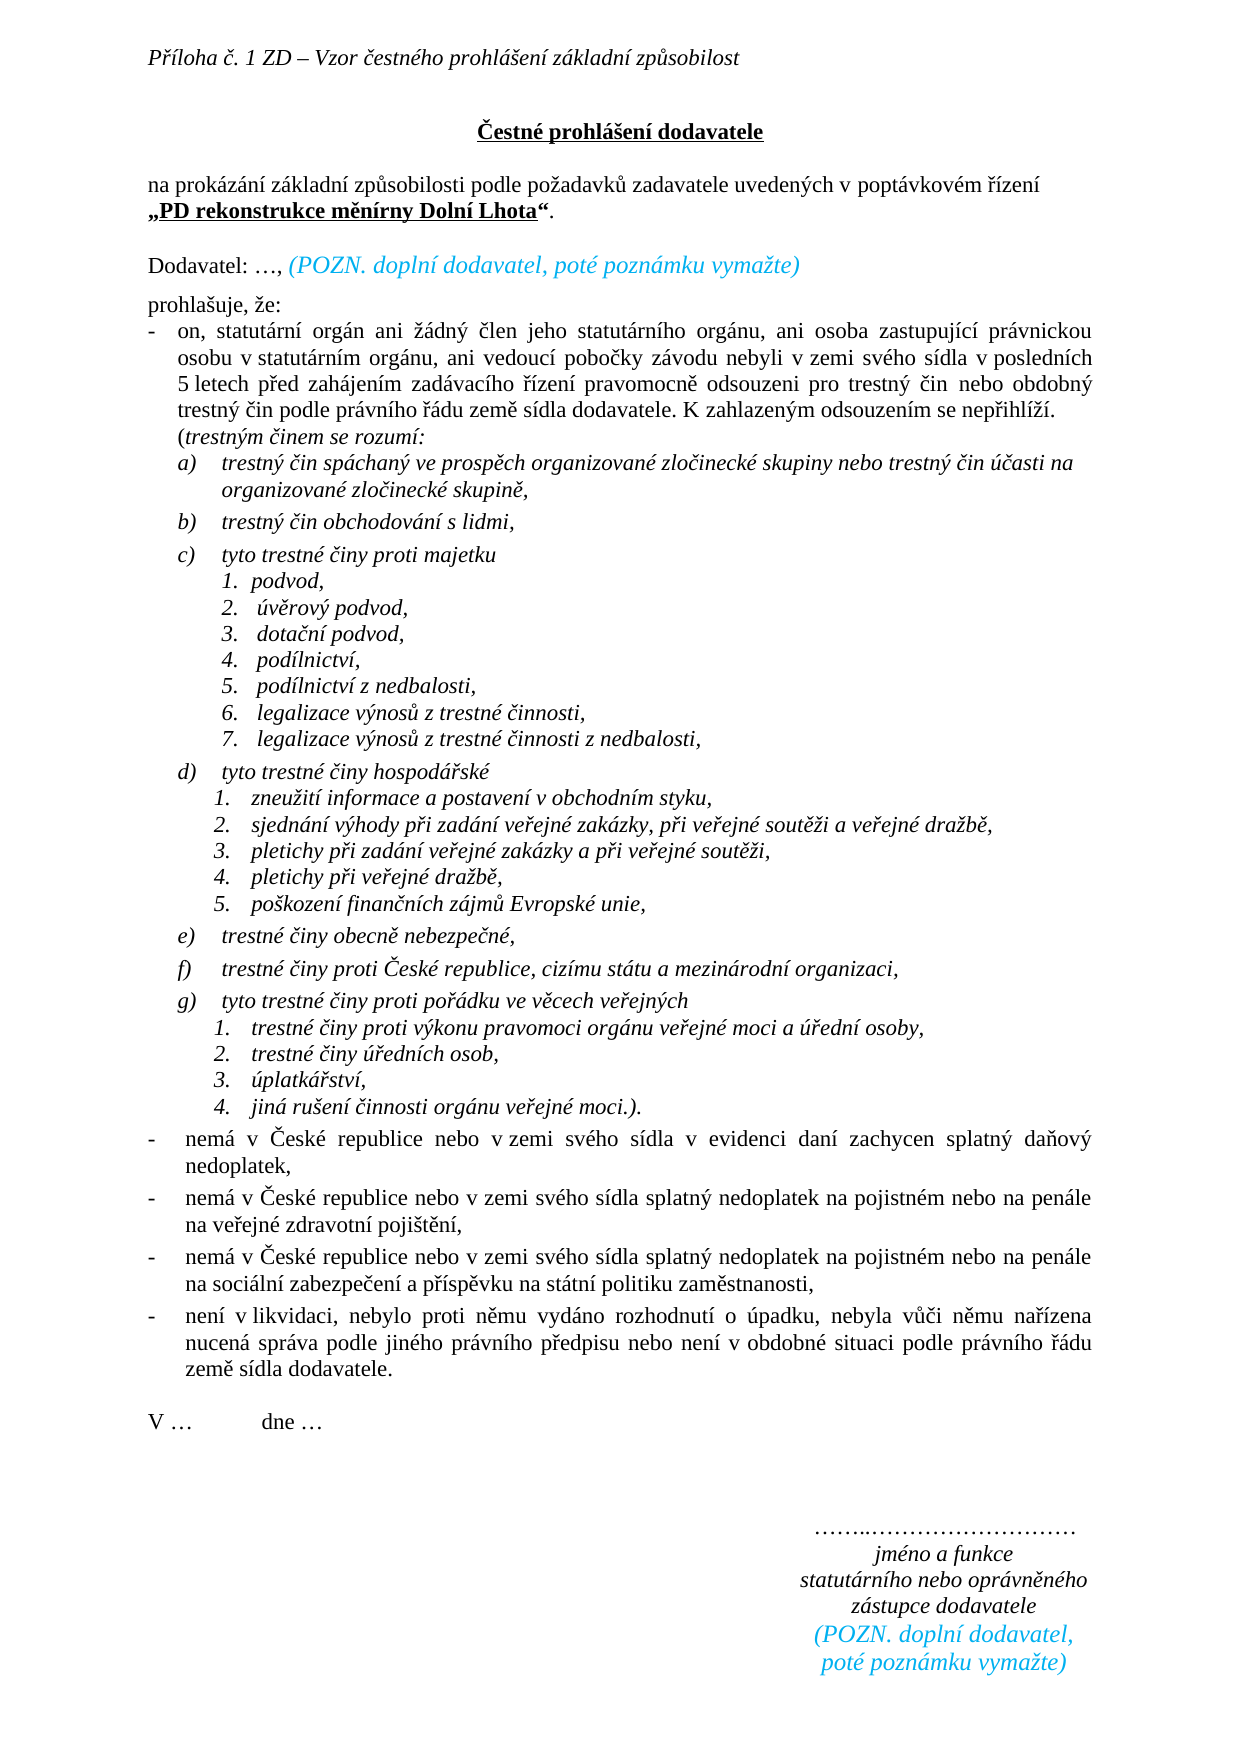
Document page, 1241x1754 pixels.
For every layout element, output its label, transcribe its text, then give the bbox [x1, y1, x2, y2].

text g) tyto trestné činy proti pořádku ve věcech veřejných [177, 987, 1093, 1014]
text e) trestné činy obecně nebezpečné, [177, 922, 1093, 949]
list úvěrový podvod, [221, 593, 1093, 620]
text zástupce dodavatele [797, 1592, 1093, 1619]
text a) trestný čin spáchaný ve prospěch organizované zločinecké skupiny nebo trestný čin účasti na organizované zločinecké skupině, [177, 449, 1093, 502]
text Dodavatel: …, (POZN. doplní dodavatel, poté poznámku vymažte) [148, 250, 1093, 279]
list poškození finančních zájmů Evropské unie, [213, 890, 1093, 916]
text (trestným činem se rozumí: [177, 423, 1093, 449]
text b) trestný čin obchodování s lidmi, [177, 508, 1093, 534]
list nemá v České republice nebo v zemi svého sídla splatný nedoplatek na pojistném nebo na penále na veřejné zdravotní pojištění, [148, 1184, 1093, 1237]
list on, statutární orgán ani žádný člen jeho statutárního orgánu, ani osoba zastupující právnickou osobu v statutárním orgánu, ani vedoucí pobočky závodu nebyli v zemi svého sídla v posledních 5 letech před zahájením zadávacího řízení pravomocně odsouzeni pro trestný čin nebo obdobný trestný čin podle právního řádu země sídla dodavatele. K zahlazeným odsouzením se nepřihlíží. [148, 317, 1093, 423]
text „PD rekonstrukce měnírny Dolní Lhota“. [148, 197, 1093, 223]
text prohlašuje, že: [148, 291, 1093, 317]
list zneužití informace a postavení v obchodním styku, [213, 784, 1093, 811]
list nemá v České republice nebo v zemi svého sídla splatný nedoplatek na pojistném nebo na penále na sociální zabezpečení a příspěvku na státní politiku zaměstnanosti, [148, 1243, 1093, 1296]
list dotační podvod, [221, 620, 1093, 646]
list podílnictví z nedbalosti, [221, 673, 1093, 699]
text c) tyto trestné činy proti majetku [177, 541, 1093, 567]
list není v likvidaci, nebylo proti němu vydáno rozhodnutí o úpadku, nebyla vůči němu nařízena nucená správa podle jiného právního předpisu nebo není v obdobné situaci podle právního řádu země sídla dodavatele. [148, 1302, 1093, 1381]
text na prokázání základní způsobilosti podle požadavků zadavatele uvedených v poptávkovém řízení [148, 171, 1093, 197]
list úplatkářství, [213, 1067, 1093, 1093]
list pletichy při zadání veřejné zakázky a při veřejné soutěži, [213, 837, 1093, 863]
list pletichy při veřejné dražbě, [213, 863, 1093, 890]
text d) tyto trestné činy hospodářské [177, 758, 1093, 784]
text f) trestné činy proti České republice, cizímu státu a mezinárodní organizaci, [177, 955, 1093, 981]
text (POZN. doplní dodavatel, poté poznámku vymažte) [797, 1619, 1093, 1676]
text jméno a funkce [797, 1539, 1093, 1566]
list legalizace výnosů z trestné činnosti, [221, 699, 1093, 725]
list podvod, [221, 567, 1093, 593]
text statutárního nebo oprávněného [797, 1566, 1093, 1592]
text ……..……………………… [797, 1513, 1093, 1539]
text V … dne … [148, 1408, 1093, 1434]
list trestné činy proti výkonu pravomoci orgánu veřejné moci a úřední osoby, [213, 1014, 1093, 1040]
list jiná rušení činnosti orgánu veřejné moci.). [213, 1093, 1093, 1119]
list legalizace výnosů z trestné činnosti z nedbalosti, [221, 725, 1093, 752]
list nemá v České republice nebo v zemi svého sídla v evidenci daní zachycen splatný daňový nedoplatek, [148, 1126, 1093, 1178]
subtitle Čestné prohlášení dodavatele [148, 118, 1093, 144]
list trestné činy úředních osob, [213, 1040, 1093, 1067]
list podílnictví, [221, 646, 1093, 673]
list sjednání výhody při zadání veřejné zakázky, při veřejné soutěži a veřejné dražbě, [213, 811, 1093, 837]
